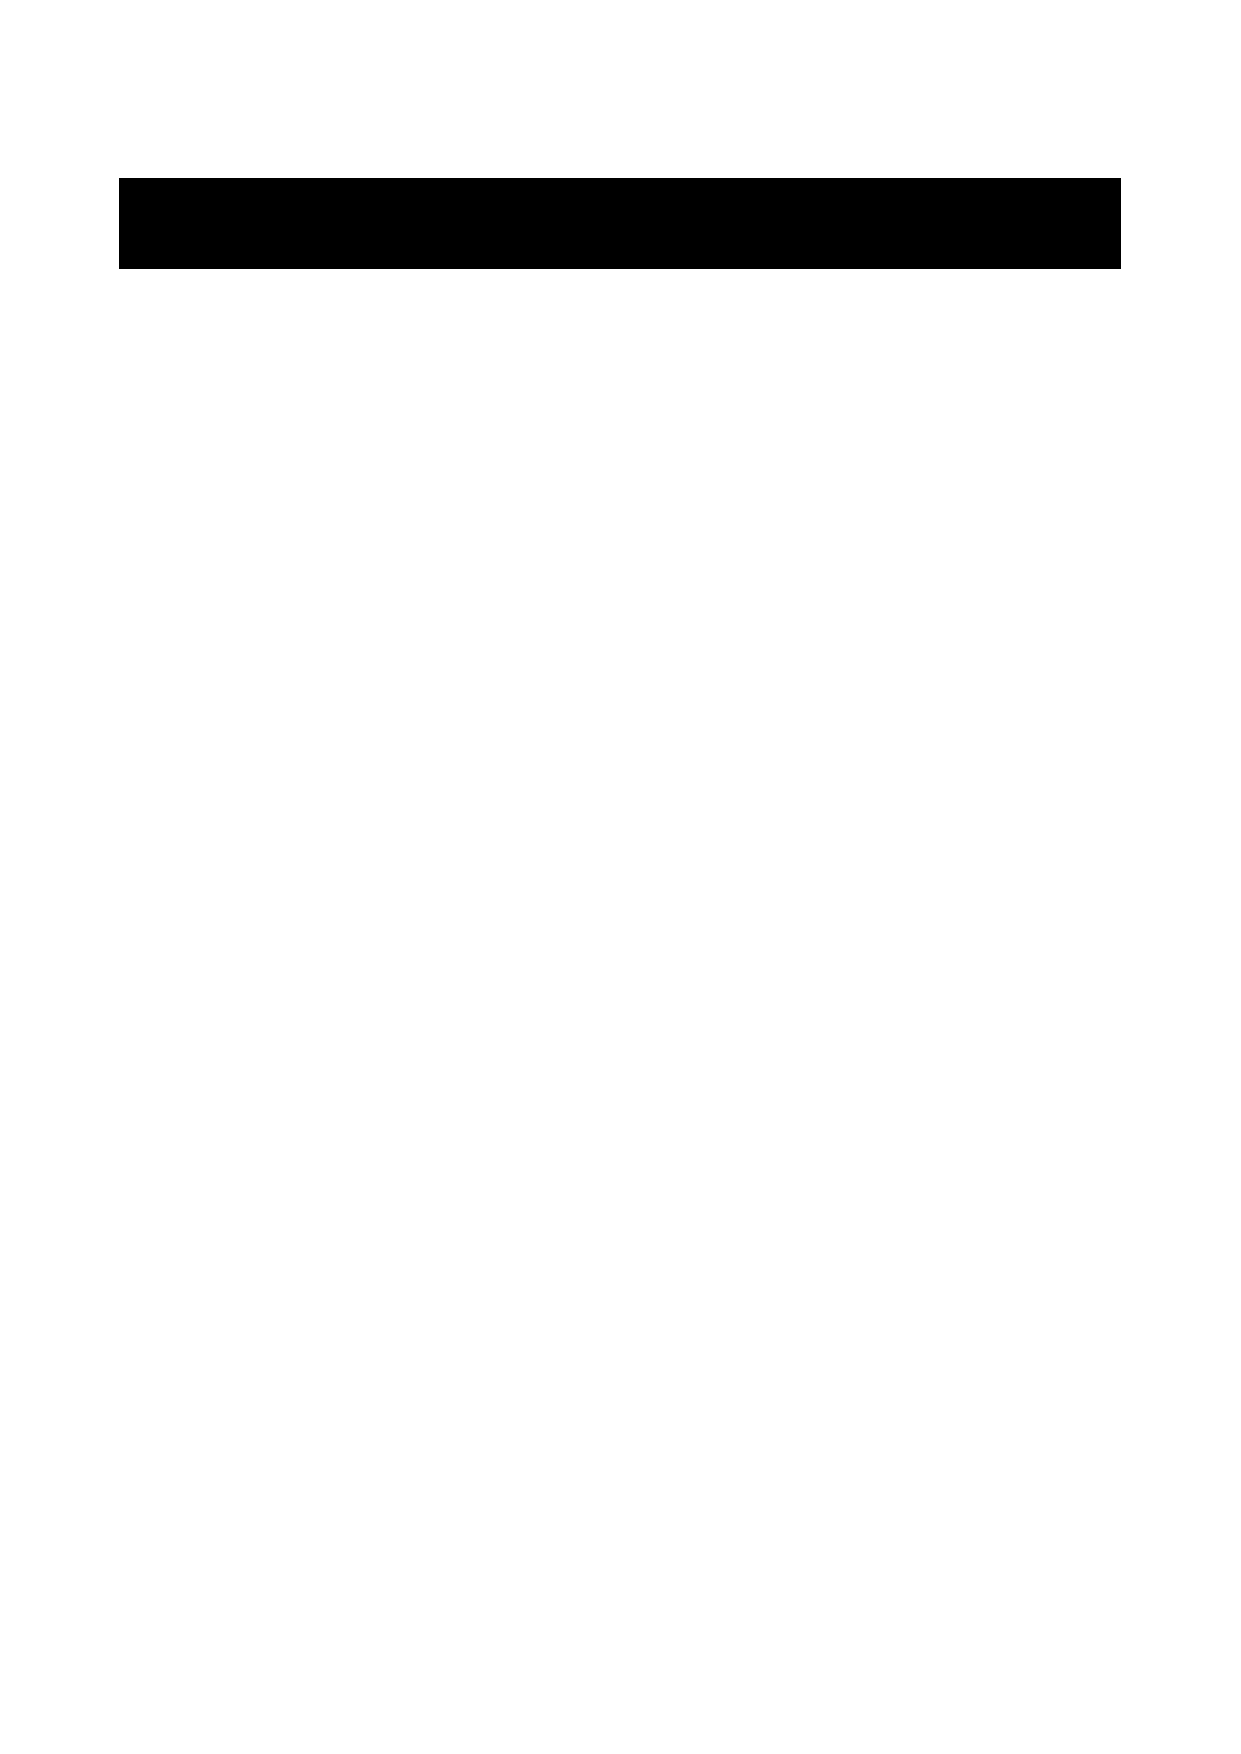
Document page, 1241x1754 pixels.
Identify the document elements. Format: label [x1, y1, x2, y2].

table_cell [119, 178, 1121, 269]
